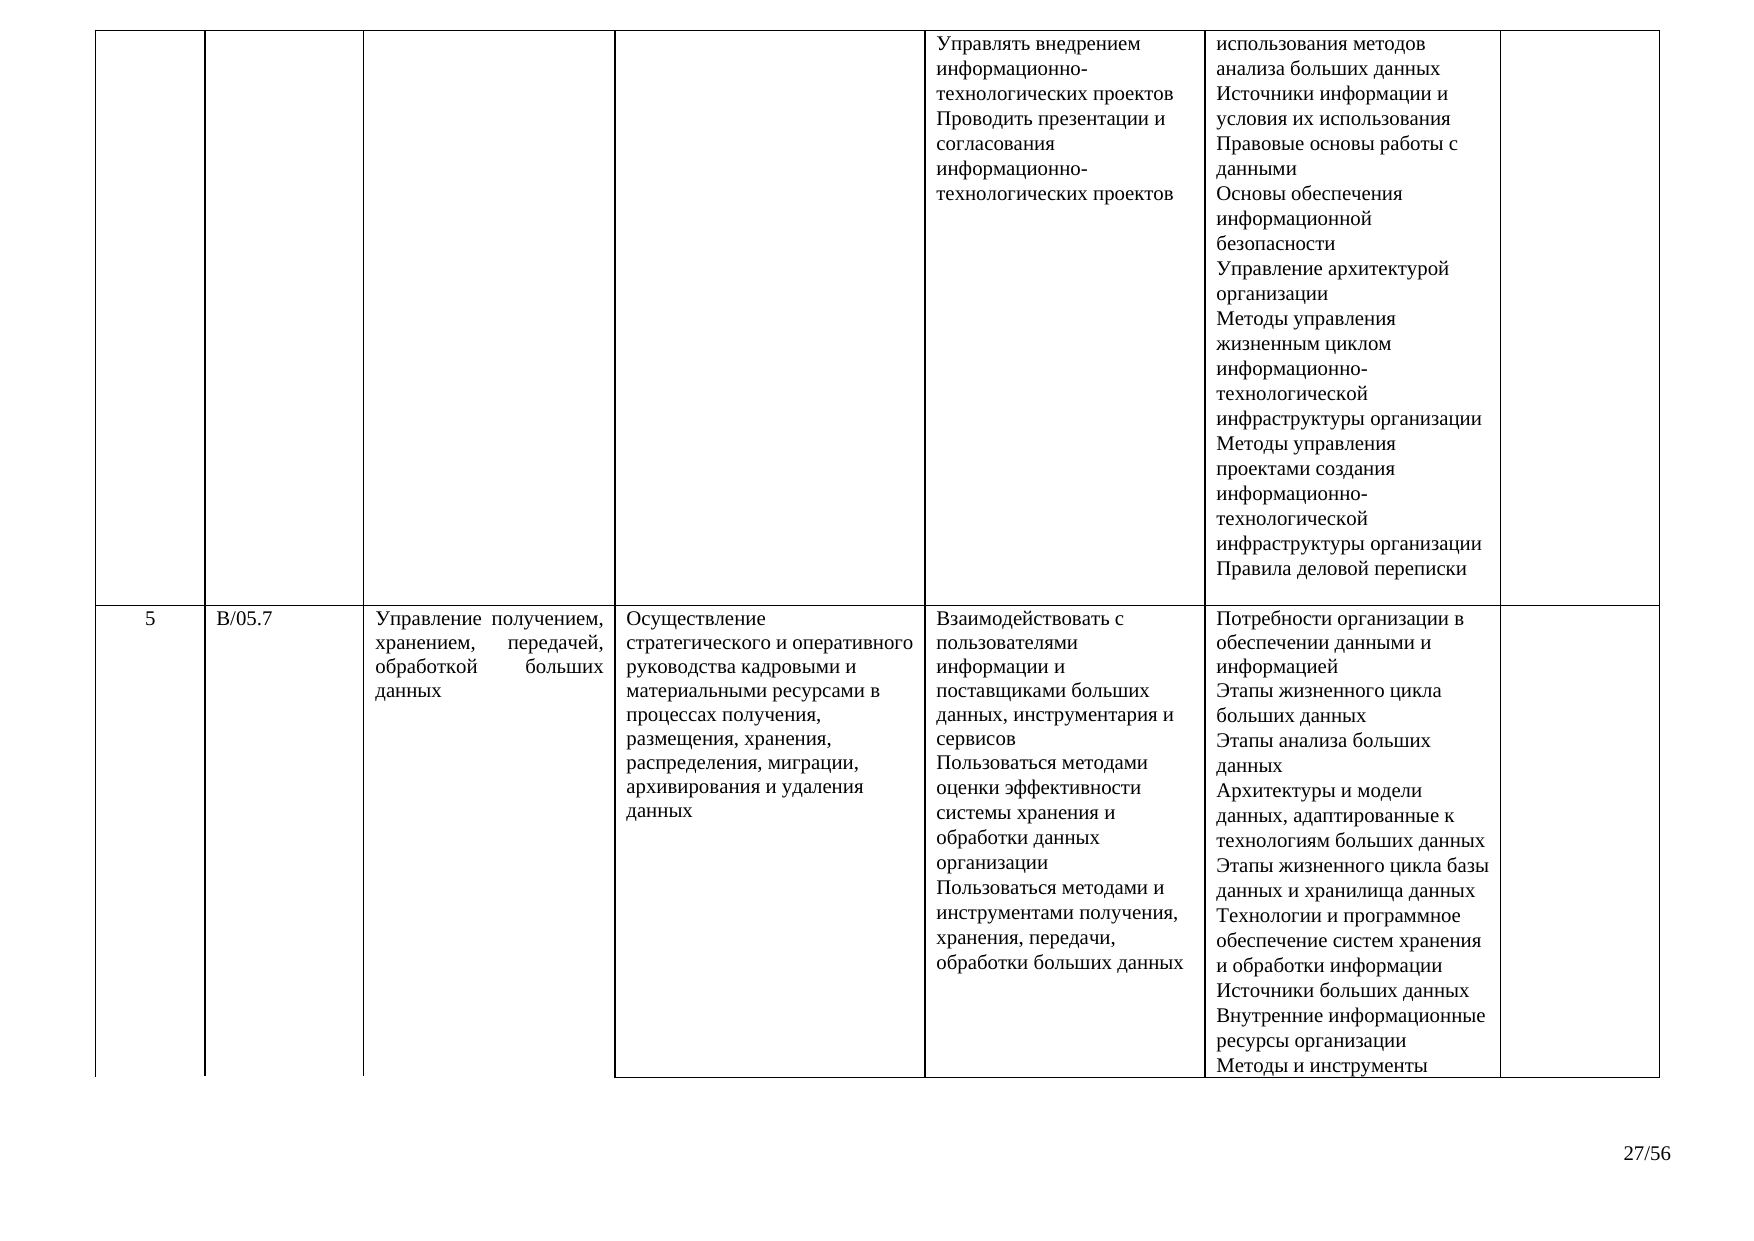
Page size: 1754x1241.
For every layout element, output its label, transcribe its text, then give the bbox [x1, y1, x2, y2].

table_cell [616, 606, 924, 1077]
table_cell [926, 31, 1204, 605]
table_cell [926, 606, 1204, 1077]
table_cell [1501, 31, 1659, 605]
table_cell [1206, 606, 1500, 1077]
table_cell В/05.7 [205, 606, 364, 1077]
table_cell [1206, 31, 1500, 605]
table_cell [616, 31, 924, 605]
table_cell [364, 606, 614, 1077]
table_cell 5 [96, 606, 205, 1077]
table_cell [1501, 606, 1659, 1077]
